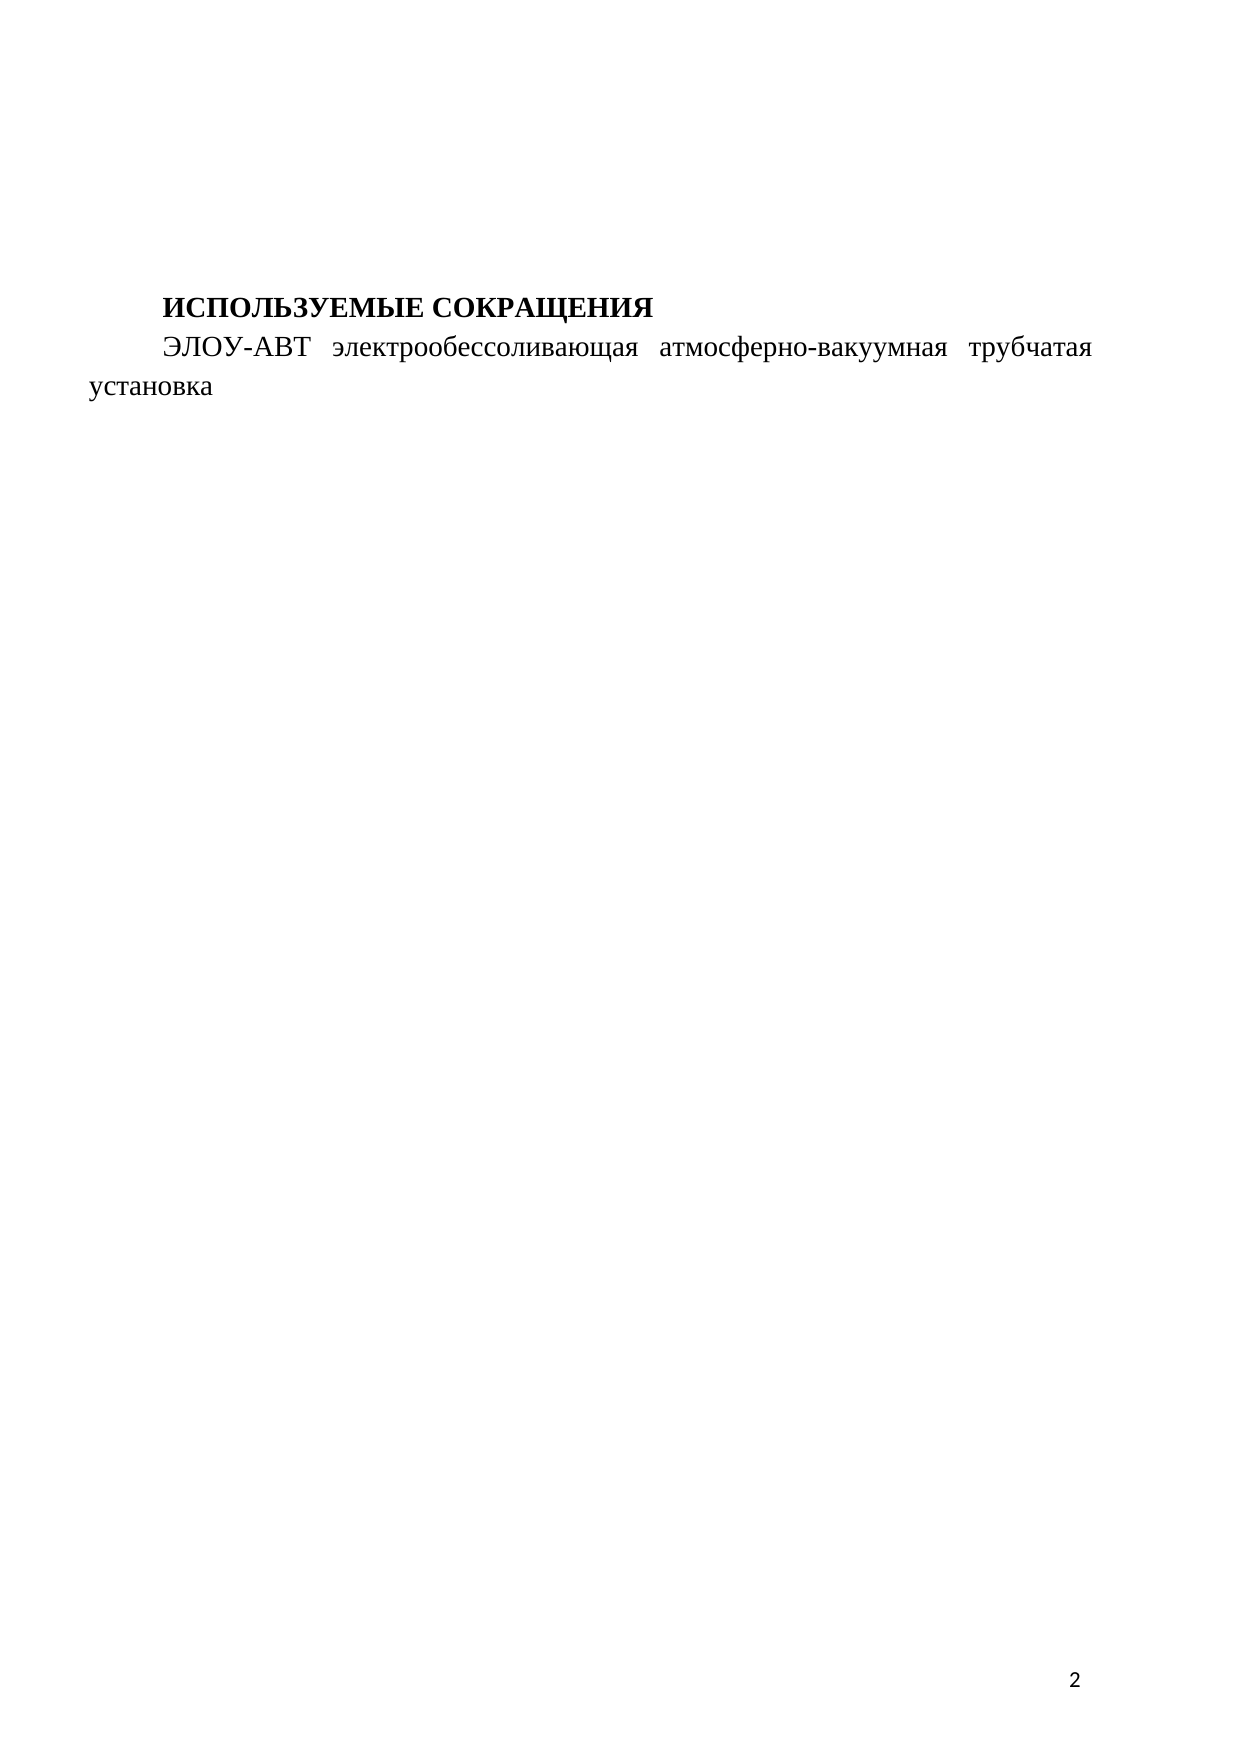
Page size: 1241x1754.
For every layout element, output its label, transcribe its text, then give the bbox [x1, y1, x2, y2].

list ЭЛОУ-АВТ электрообессоливающая атмосферно-вакуумная трубчатая установка [89, 329, 1092, 401]
list ИСПОЛЬЗУЕМЫЕ СОКРАЩЕНИЯ [89, 291, 1092, 324]
